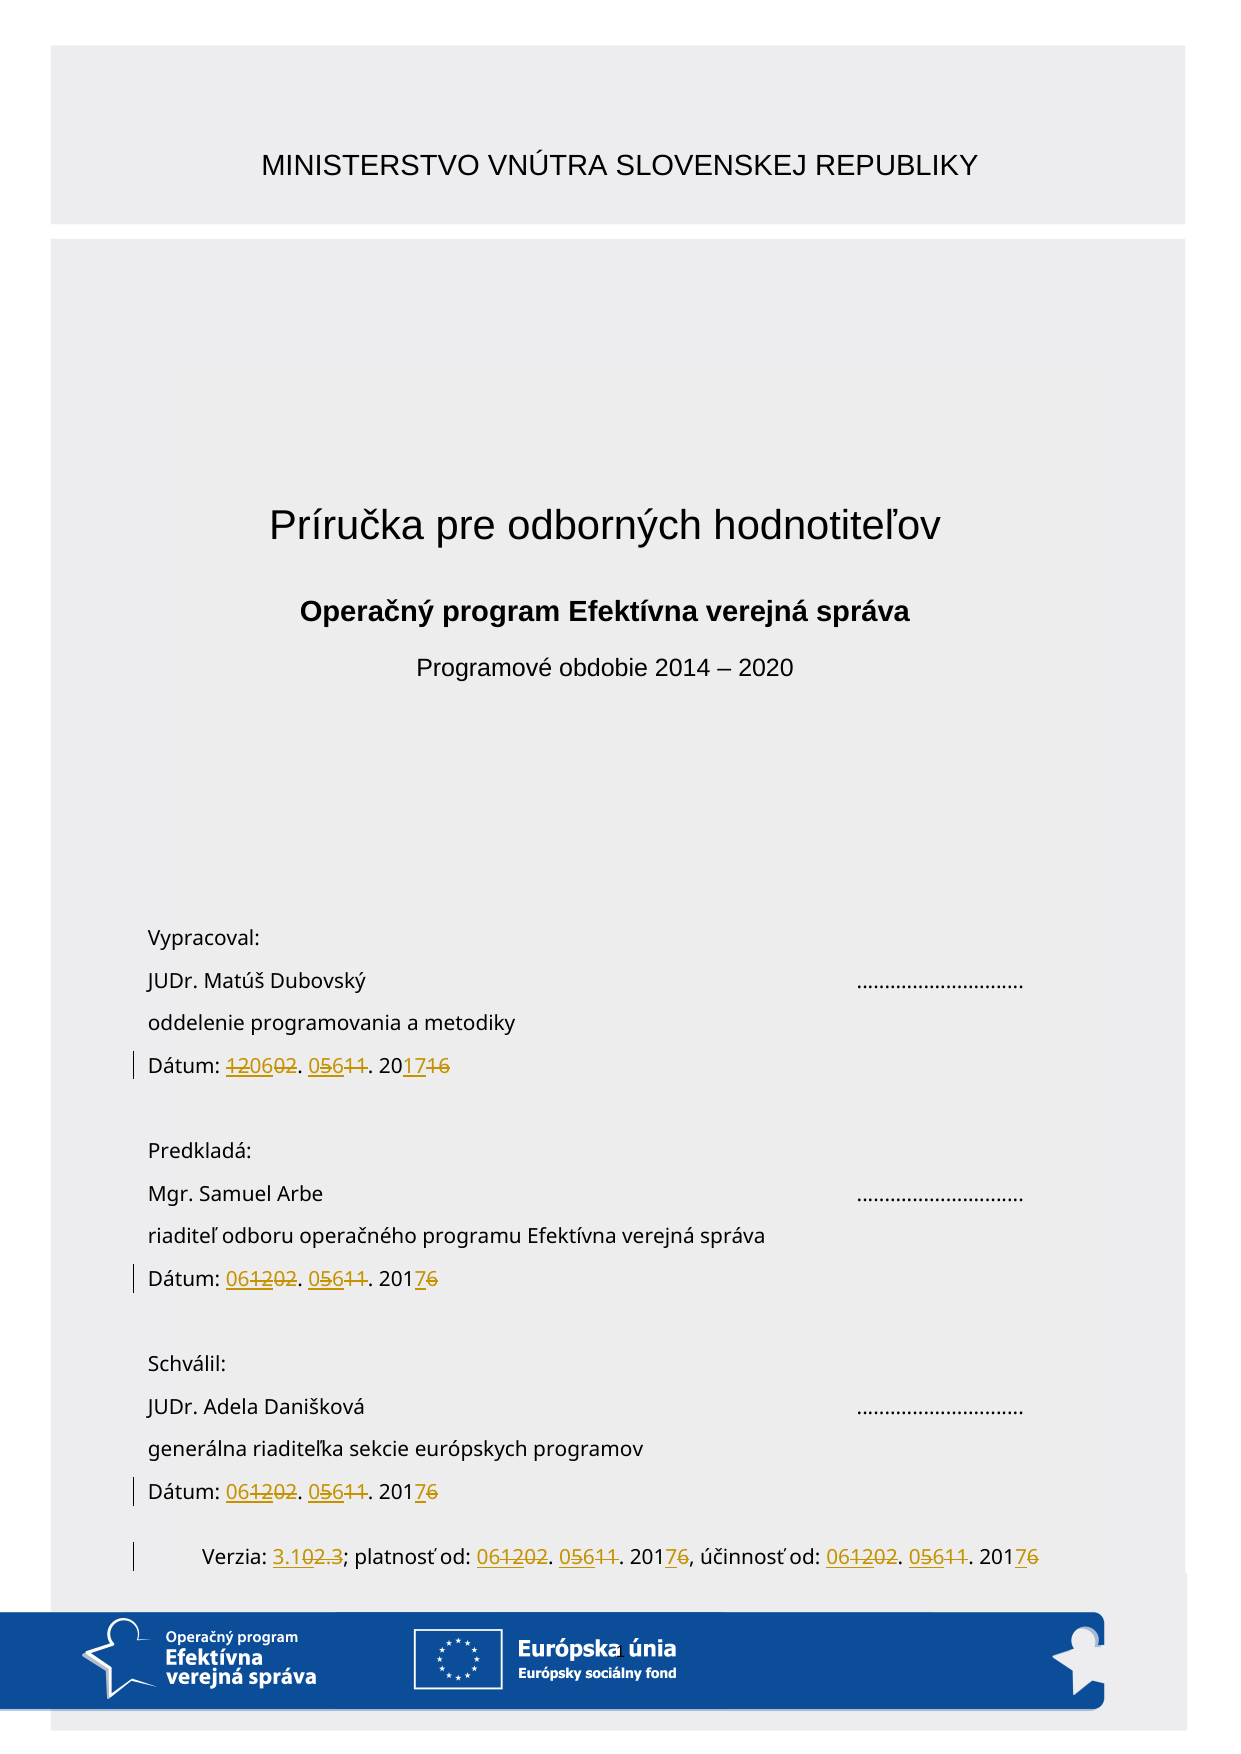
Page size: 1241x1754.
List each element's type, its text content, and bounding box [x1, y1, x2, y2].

text Dátum: . . 201 [148, 1477, 1092, 1506]
text JUDr. Matúš Dubovský .............................. [148, 966, 1092, 994]
text Vypracoval: [148, 923, 1092, 952]
text Operačný program Efektívna verejná správa [148, 594, 1062, 627]
text MINISTERSTVO VNÚTRA SLOVENSKEJ REPUBLIKY [148, 148, 1092, 181]
text Programové obdobie 2014 – 2020 [148, 652, 1062, 681]
text Dátum: . . 20 [148, 1051, 1092, 1079]
text generálna riaditeľka sekcie európskych programov [148, 1434, 1092, 1463]
text Schválil: [148, 1349, 1092, 1378]
text Príručka pre odborných hodnotiteľov [148, 500, 1062, 548]
text riaditeľ odboru operačného programu Efektívna verejná správa [148, 1221, 1092, 1250]
text Predkladá: [148, 1136, 1092, 1165]
text Verzia: ; platnosť od: . . 201, účinnosť od: . . 201 [148, 1542, 1092, 1571]
text Dátum: . . 201 [148, 1264, 1092, 1292]
picture [0, 16, 1240, 1754]
text oddelenie programovania a metodiky [148, 1008, 1092, 1037]
text JUDr. Adela Danišková .............................. [148, 1392, 1092, 1420]
text Mgr. Samuel Arbe .............................. [148, 1179, 1092, 1207]
